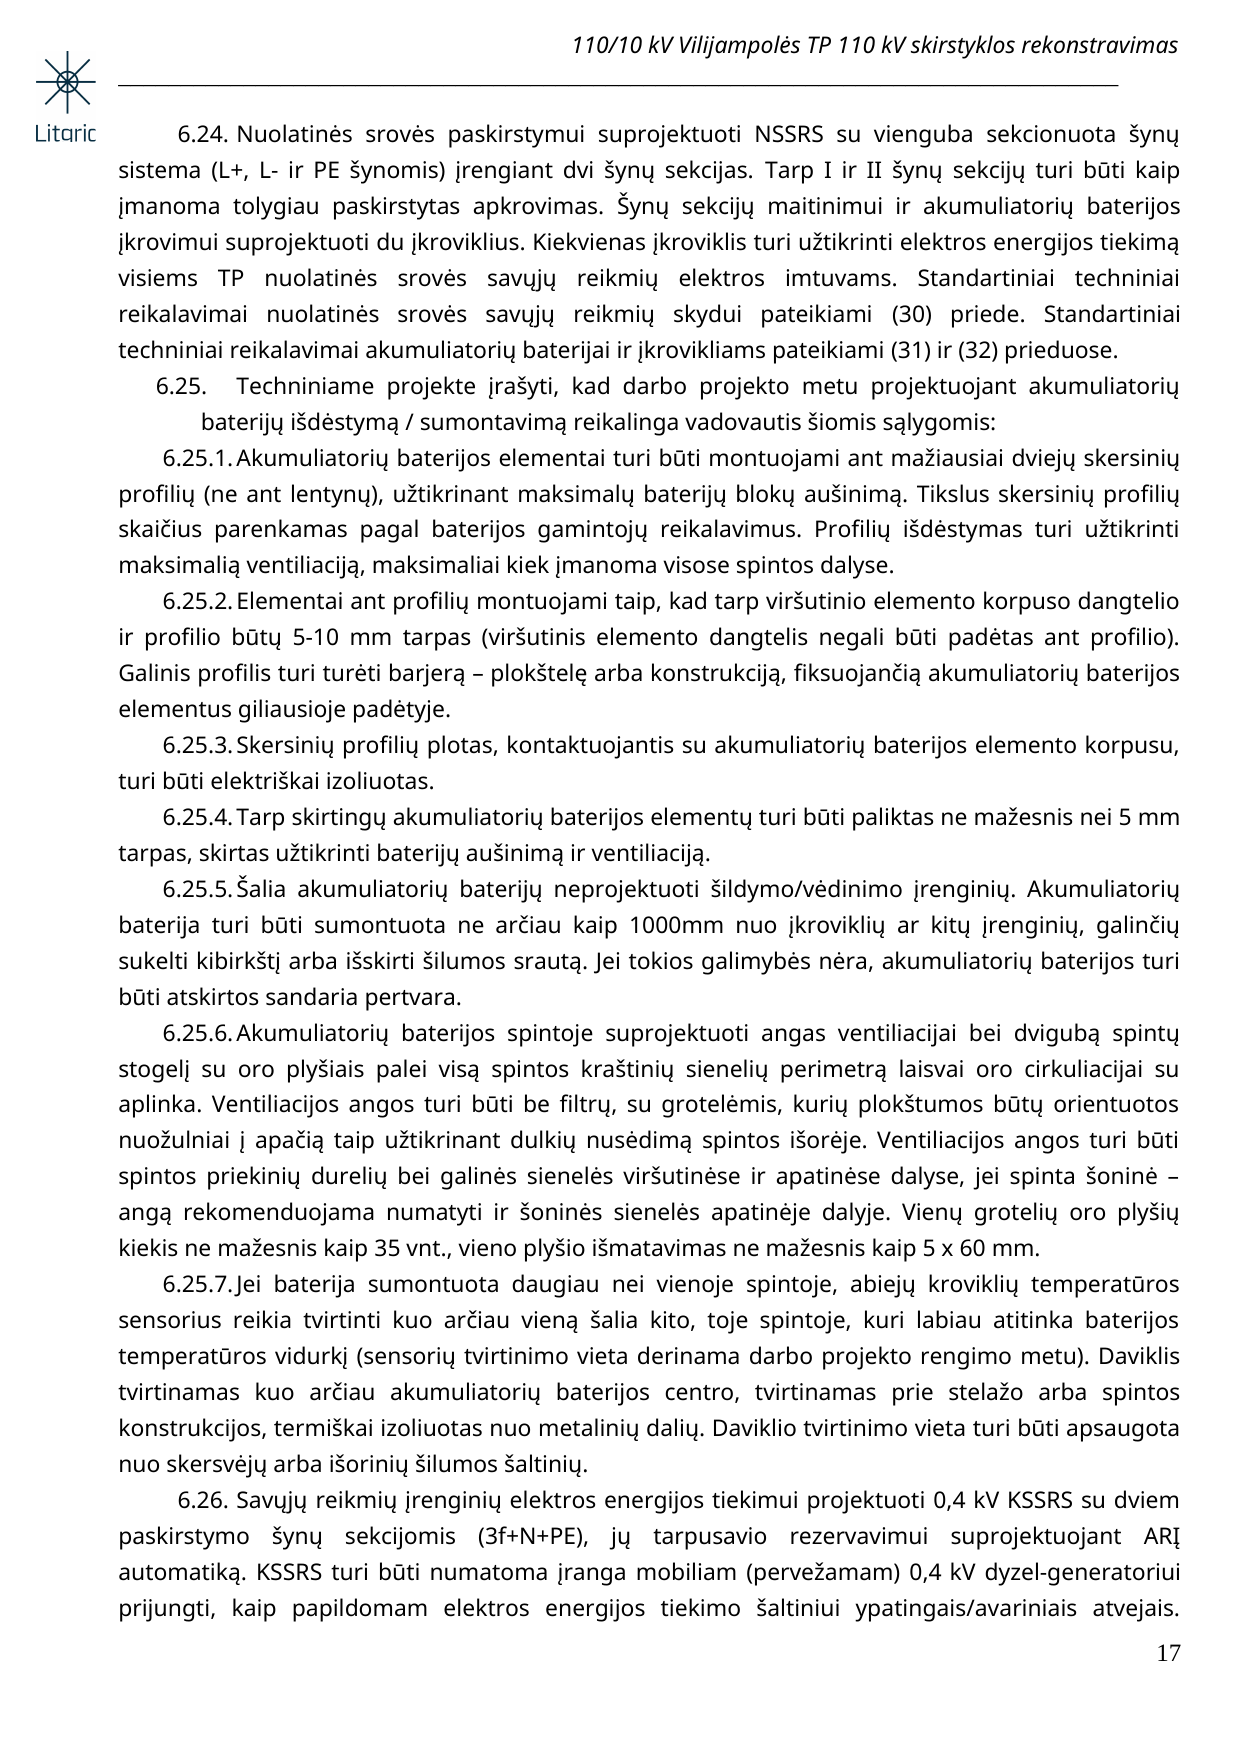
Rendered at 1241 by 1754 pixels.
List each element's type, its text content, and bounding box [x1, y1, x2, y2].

list Techniniame projekte įrašyti, kad darbo projekto metu projektuojant akumuliatorių baterijų išdėstymą / sumontavimą reikalinga vadovautis šiomis sąlygomis: [156, 370, 1181, 437]
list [118, 1484, 1181, 1623]
list Skersinių profilių plotas, kontaktuojantis su akumuliatorių baterijos elemento korpusu, turi būti elektriškai izoliuotas. [118, 729, 1181, 796]
list Nuolatinės srovės paskirstymui suprojektuoti NSSRS su vienguba sekcionuota šynų sistema (L+, L- ir PE šynomis) įrengiant dvi šynų sekcijas. Tarp I ir II šynų sekcijų turi būti kaip įmanoma tolygiau paskirstytas apkrovimas. Šynų sekcijų maitinimui ir akumuliatorių baterijos įkrovimui suprojektuoti du įkroviklius. Kiekvienas įkroviklis turi užtikrinti elektros energijos tiekimą visiems TP nuolatinės srovės savųjų reikmių elektros imtuvams. Standartiniai techniniai reikalavimai nuolatinės srovės savųjų reikmių skydui pateikiami priede. Standartiniai techniniai reikalavimai akumuliatorių baterijai ir įkrovikliams pateikiami ir prieduose. [118, 118, 1181, 365]
list Tarp skirtingų akumuliatorių baterijos elementų turi būti paliktas ne mažesnis nei 5 mm tarpas, skirtas užtikrinti baterijų aušinimą ir ventiliaciją. [118, 801, 1181, 868]
list Elementai ant profilių montuojami taip, kad tarp viršutinio elemento korpuso dangtelio ir profilio būtų 5-10 mm tarpas (viršutinis elemento dangtelis negali būti padėtas ant profilio). Galinis profilis turi turėti barjerą – plokštelę arba konstrukciją, fiksuojančią akumuliatorių baterijos elementus giliausioje padėtyje. [118, 585, 1181, 724]
list Jei baterija sumontuota daugiau nei vienoje spintoje, abiejų kroviklių temperatūros sensorius reikia tvirtinti kuo arčiau vieną šalia kito, toje spintoje, kuri labiau atitinka baterijos temperatūros vidurkį (sensorių tvirtinimo vieta derinama darbo projekto rengimo metu). Daviklis tvirtinamas kuo arčiau akumuliatorių baterijos centro, tvirtinamas prie stelažo arba spintos konstrukcijos, termiškai izoliuotas nuo metalinių dalių. Daviklio tvirtinimo vieta turi būti apsaugota nuo skersvėjų arba išorinių šilumos šaltinių. [118, 1268, 1181, 1479]
list Akumuliatorių baterijos elementai turi būti montuojami ant mažiausiai dviejų skersinių profilių (ne ant lentynų), užtikrinant maksimalų baterijų blokų aušinimą. Tikslus skersinių profilių skaičius parenkamas pagal baterijos gamintojų reikalavimus. Profilių išdėstymas turi užtikrinti maksimalią ventiliaciją, maksimaliai kiek įmanoma visose spintos dalyse. [118, 442, 1181, 581]
picture [36, 51, 96, 142]
list Akumuliatorių baterijos spintoje suprojektuoti angas ventiliacijai bei dvigubą spintų stogelį su oro plyšiais palei visą spintos kraštinių sienelių perimetrą laisvai oro cirkuliacijai su aplinka. Ventiliacijos angos turi būti be filtrų, su grotelėmis, kurių plokštumos būtų orientuotos nuožulniai į apačią taip užtikrinant dulkių nusėdimą spintos išorėje. Ventiliacijos angos turi būti spintos priekinių durelių bei galinės sienelės viršutinėse ir apatinėse dalyse, jei spinta šoninė – angą rekomenduojama numatyti ir šoninės sienelės apatinėje dalyje. Vienų grotelių oro plyšių kiekis ne mažesnis kaip 35 vnt., vieno plyšio išmatavimas ne mažesnis kaip 5 x 60 mm. [118, 1017, 1181, 1263]
list Šalia akumuliatorių baterijų neprojektuoti šildymo/vėdinimo įrenginių. Akumuliatorių baterija turi būti sumontuota ne arčiau kaip 1000mm nuo įkroviklių ar kitų įrenginių, galinčių sukelti kibirkštį arba išskirti šilumos srautą. Jei tokios galimybės nėra, akumuliatorių baterijos turi būti atskirtos sandaria pertvara. [118, 873, 1181, 1012]
